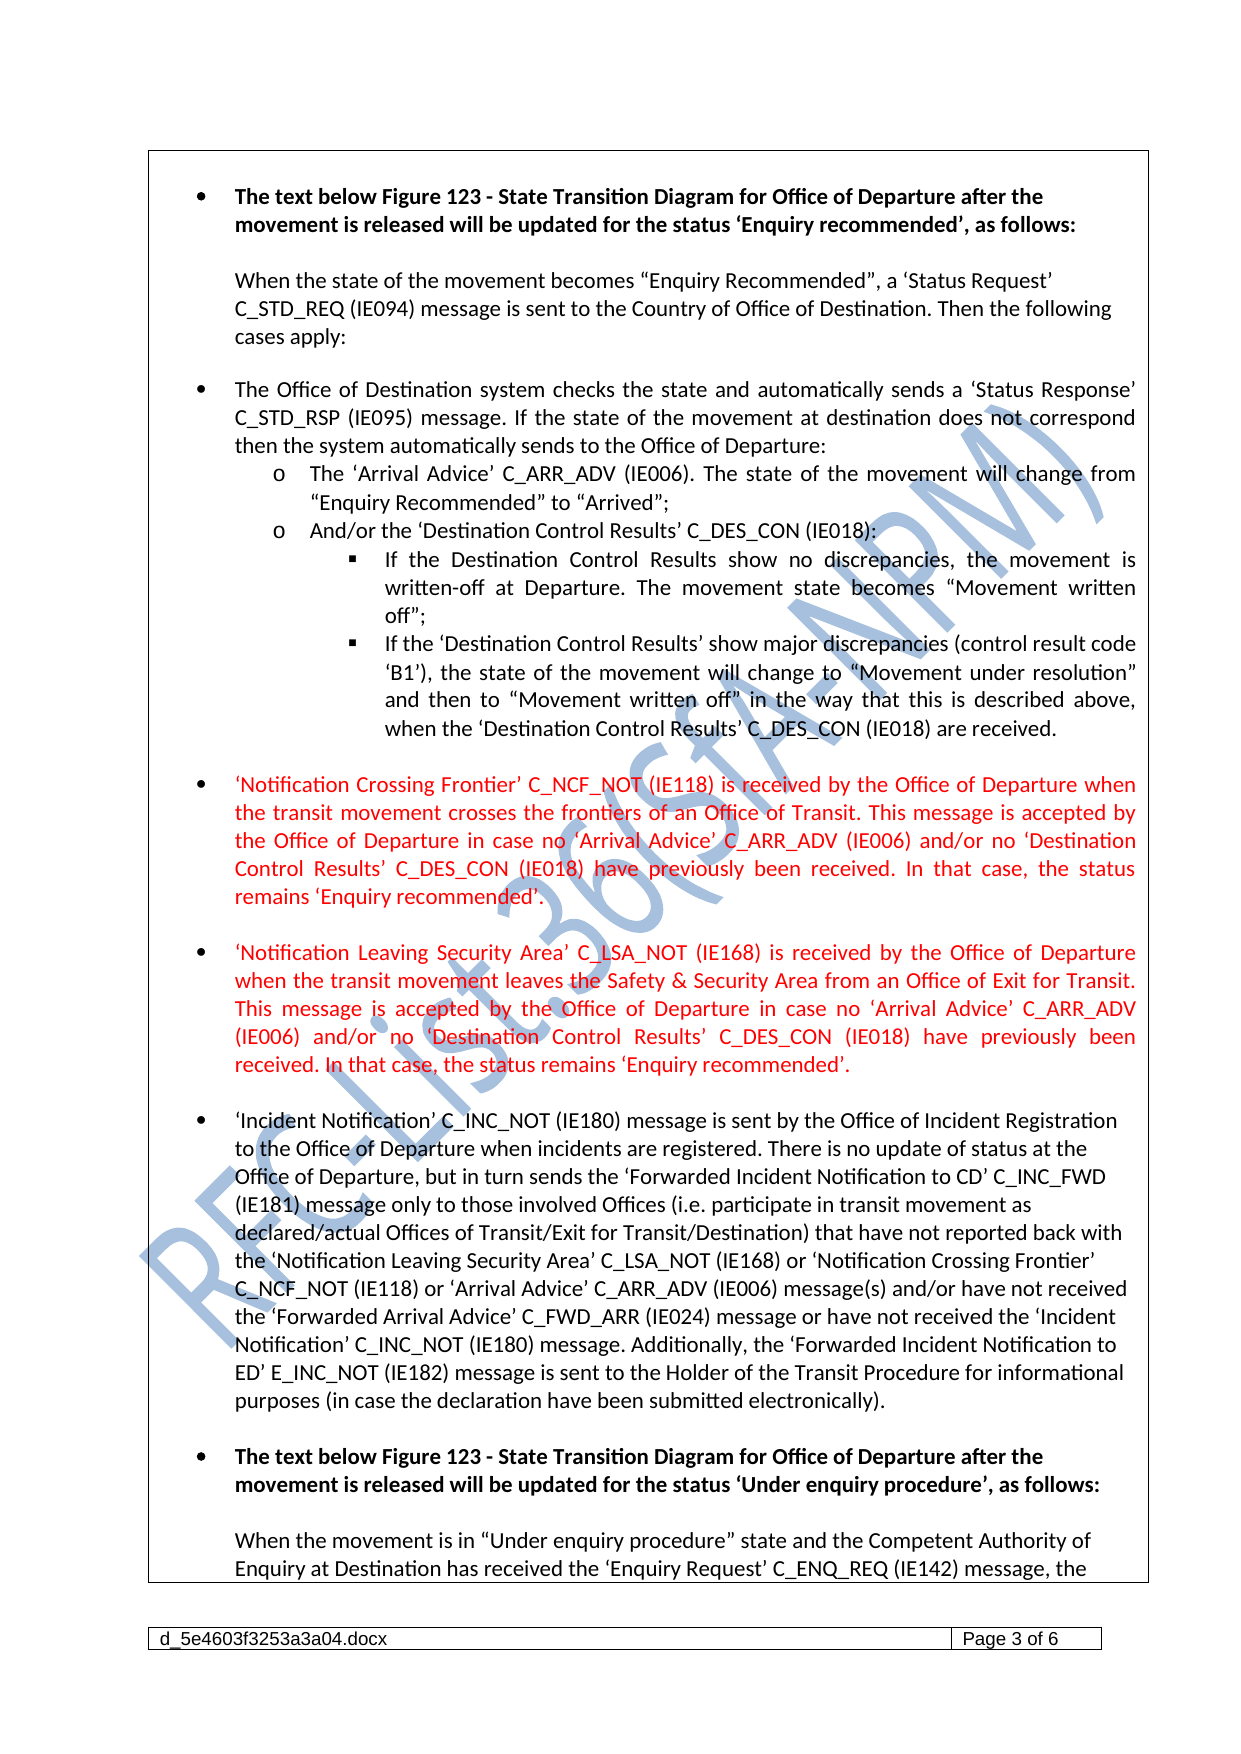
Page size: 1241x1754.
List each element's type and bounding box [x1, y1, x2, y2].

table_header [149, 151, 1148, 1582]
